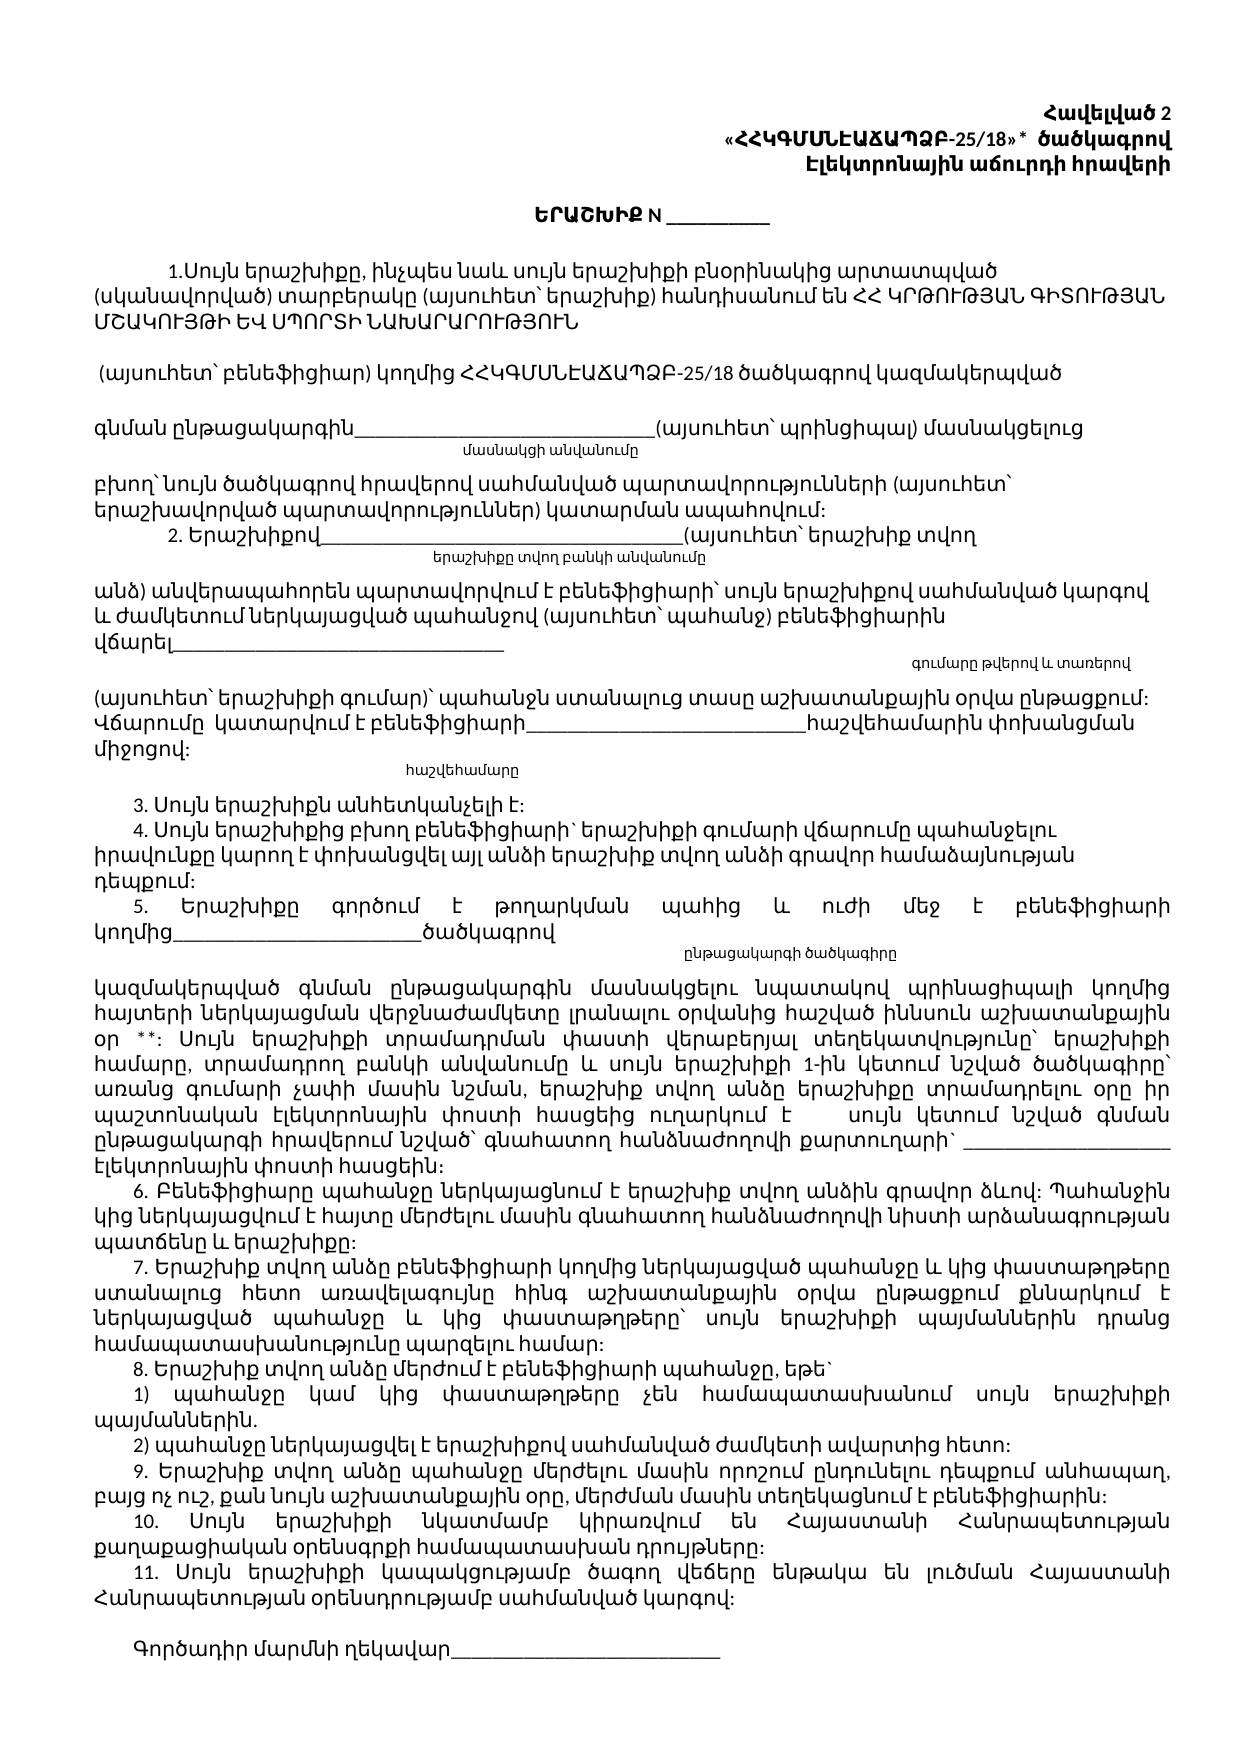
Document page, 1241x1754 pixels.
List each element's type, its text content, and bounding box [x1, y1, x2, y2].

text 5. Երաշխիքը գործում է թողարկման պահից և ուժի մեջ է բենեֆիցիարի կողմից________________________ծածկագրով [94, 893, 1171, 944]
text ԵՐԱՇԽԻՔ N __________ [94, 202, 1171, 227]
text գնման ընթացակարգին_____________________________(այսուհետ՝ պրինցիպալ) մասնակցելուց [94, 416, 1171, 441]
text բխող՝ նույն ծածկագրով հրավերով սահմանված պարտավորությունների (այսուհետ՝ երաշխավորված պարտավորություններ) կատարման ապահովում: [94, 472, 1171, 522]
text 8. Երաշխիք տվող անձը մերժում է բենեֆիցիարի պահանջը, եթե` [94, 1356, 1171, 1382]
text գումարը թվերով և տառերով [831, 654, 1171, 685]
text կազմակերպված գնման ընթացակարգին մասնակցելու նպատակով պրինացիպալի կողմից հայտերի ներկայացման վերջնաժամկետը լրանալու օրվանից հաշված իննսուն աշխատանքային օր **: Սույն երաշխիքի տրամադրման փաստի վերաբերյալ տեղեկատվությունը՝ երաշխիքի համարը, տրամադրող բանկի անվանումը և սույն երաշխիքի 1-ին կետում նշված ծածկագիրը՝ առանց գումարի չափի մասին նշման, երաշխիք տվող անձը երաշխիքը տրամադրելու օրը իր պաշտոնական էլեկտրոնային փոստի հասցեից ուղարկում է սույն կետում նշված գնման ընթացակարգի հրավերում նշված՝ գնահատող հանձնաժողովի քարտուղարի` ____________________ էլեկտրոնային փոստի հասցեին։ [94, 975, 1171, 1178]
text (այսուհետ՝ բենեֆիցիար) կողմից ՀՀԿԳՄՍՆԷԱՃԱՊՁԲ-25/18 ծածկագրով կազմակերպված [94, 360, 1171, 416]
text մասնակցի անվանումը [389, 441, 1171, 472]
text Հավելված 2 [94, 100, 1171, 126]
text երաշխիքը տվող բանկի անվանումը [94, 548, 1171, 578]
text 3. Սույն երաշխիքն անհետկանչելի է: [94, 792, 1171, 817]
text ընթացակարգի ծածկագիրը [610, 944, 1171, 975]
text 7. Երաշխիք տվող անձը բենեֆիցիարի կողմից ներկայացված պահանջը և կից փաստաթղթերը ստանալուց հետո առավելագույնը հինգ աշխատանքային օրվա ընթացքում քննարկում է ներկայացված պահանջը և կից փաստաթղթերը՝ սույն երաշխիքի պայմաններին դրանց համապատասխանությունը պարզելու համար: [94, 1254, 1171, 1356]
text 1.Սույն երաշխիքը, ինչպես նաև սույն երաշխիքի բնօրինակից արտատպված (սկանավորված) տարբերակը (այսուհետ՝ երաշխիք) հանդիսանում են ՀՀ ԿՐԹՈՒԹՅԱՆ ԳԻՏՈՒԹՅԱՆ ՄՇԱԿՈՒՅԹԻ ԵՎ ՍՊՈՐՏԻ ՆԱԽԱՐԱՐՈՒԹՅՈՒՆ [94, 258, 1171, 334]
text 6. Բենեֆիցիարը պահանջը ներկայացնում է երաշխիք տվող անձին գրավոր ձևով: Պահանջին կից ներկայացվում է հայտը մերժելու մասին գնահատող հանձնաժողովի նիստի արձանագրության պատճենը և երաշխիքը: [94, 1178, 1171, 1254]
text 1) պահանջը կամ կից փաստաթղթերը չեն համապատասխանում սույն երաշխիքի պայմաններին. [94, 1382, 1171, 1432]
text «ՀՀԿԳՄՍՆԷԱՃԱՊՁԲ-25/18»* ծածկագրով [94, 126, 1171, 151]
text 11. Սույն երաշխիքի կապակցությամբ ծագող վեճերը ենթակա են լուծման Հայաստանի Հանրապետության օրենսդրությամբ սահմանված կարգով: [94, 1559, 1171, 1610]
text Գործադիր մարմնի ղեկավար__________________________ [94, 1636, 1171, 1661]
text Էլեկտրոնային աճուրդի հրավերի [94, 151, 1171, 177]
text 2) պահանջը ներկայացվել է երաշխիքով սահմանված ժամկետի ավարտից հետո: [94, 1432, 1171, 1458]
text 2. Երաշխիքով___________________________________(այսուհետ՝ երաշխիք տվող [94, 522, 1171, 548]
text 4. Սույն երաշխիքից բխող բենեֆիցիարի` երաշխիքի գումարի վճարումը պահանջելու իրավունքը կարող է փոխանցվել այլ անձի երաշխիք տվող անձի գրավոր համաձայնության դեպքում: [94, 817, 1171, 893]
text (այսուհետ՝ երաշխիքի գումար)՝ պահանջն ստանալուց տասը աշխատանքային օրվա ընթացքում: Վճարումը կատարվում է բենեֆիցիարի___________________________հաշվեհամարին փոխանցման միջոցով: [94, 685, 1171, 761]
text 9. Երաշխիք տվող անձը պահանջը մերժելու մասին որոշում ընդունելու դեպքում անհապաղ, բայց ոչ ուշ, քան նույն աշխատանքային օրը, մերժման մասին տեղեկացնում է բենեֆիցիարին: [94, 1458, 1171, 1509]
text անձ) անվերապահորեն պարտավորվում է բենեֆիցիարի՝ սույն երաշխիքով սահմանված կարգով և ժամկետում ներկայացված պահանջով (այսուհետ՝ պահանջ) բենեֆիցիարին վճարել________________________________ [94, 578, 1171, 654]
text հաշվեհամարը [94, 761, 1171, 792]
text 10. Սույն երաշխիքի նկատմամբ կիրառվում են Հայաստանի Հանրապետության քաղաքացիական օրենսգրքի համապատասխան դրույթները: [94, 1509, 1171, 1559]
